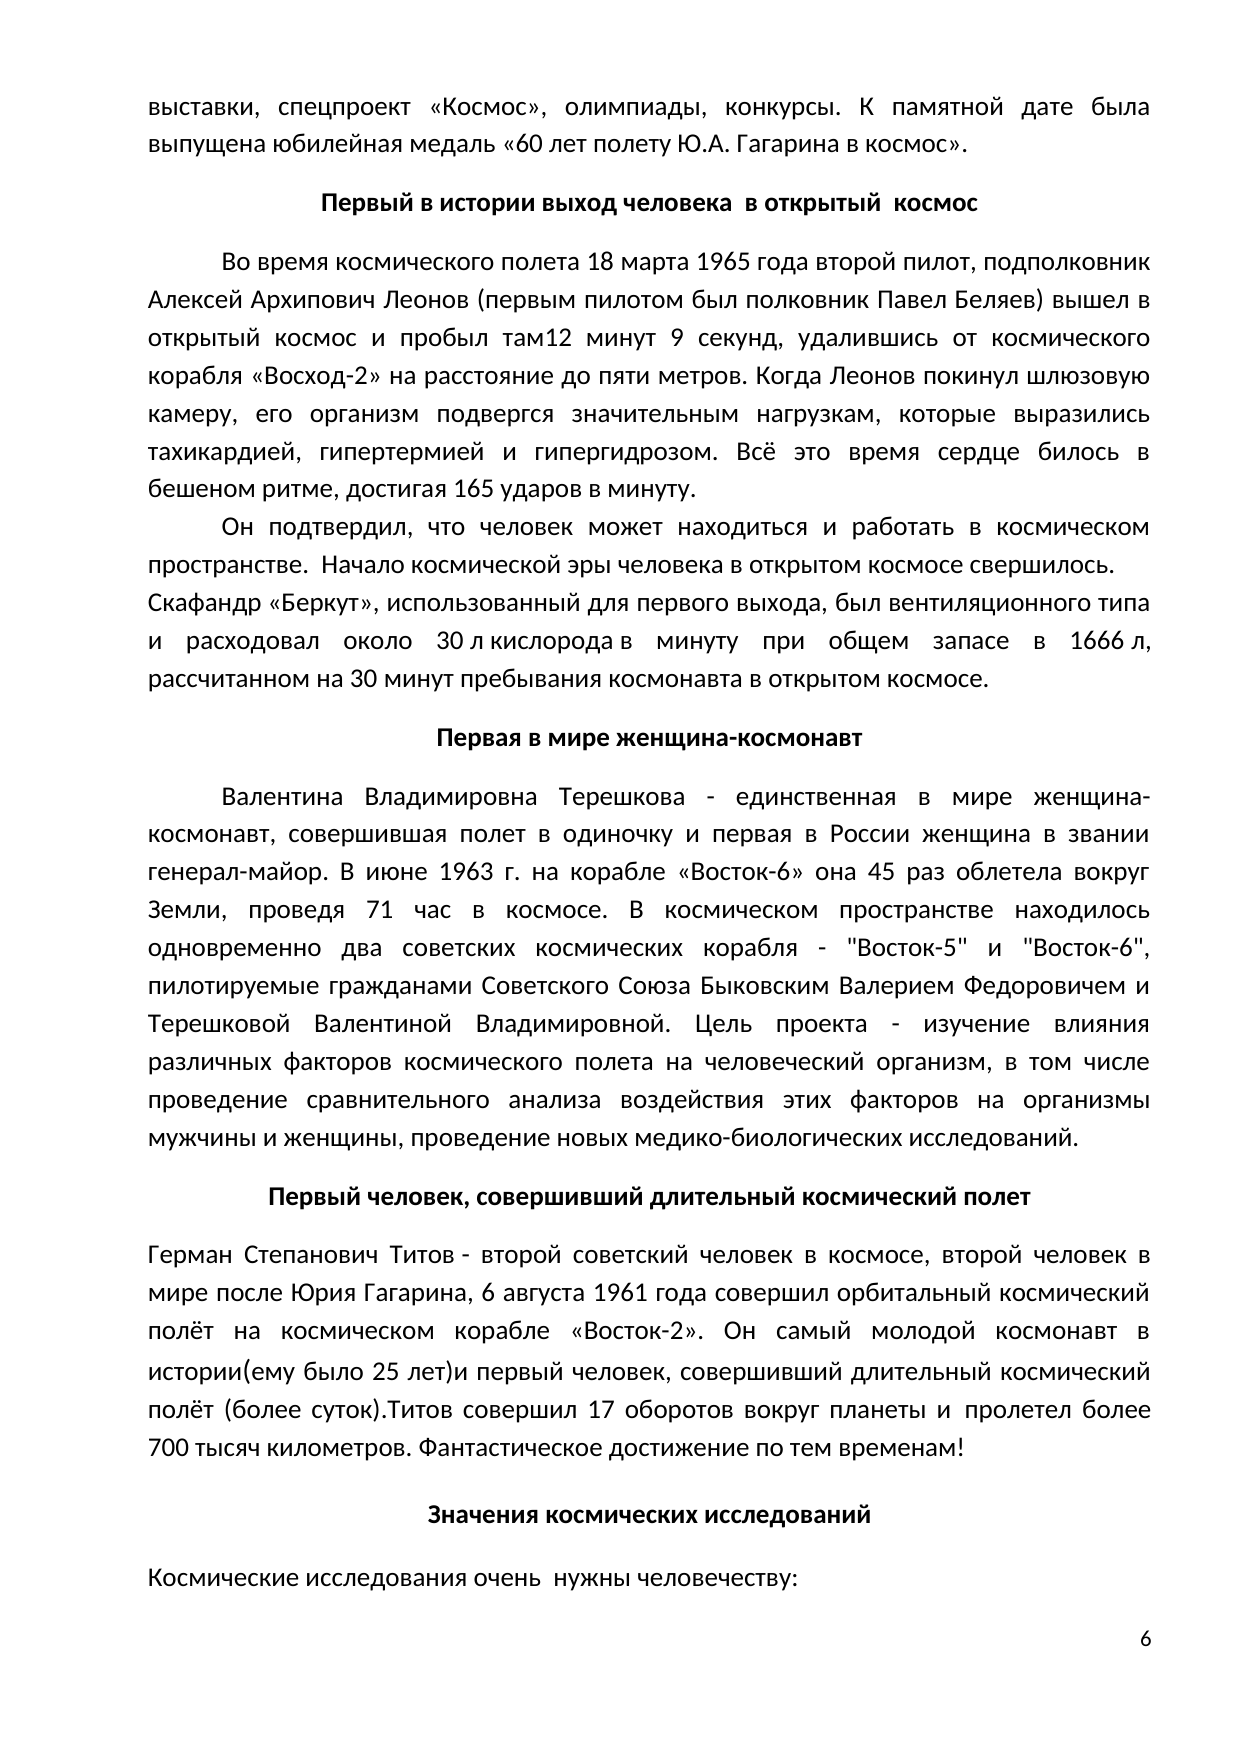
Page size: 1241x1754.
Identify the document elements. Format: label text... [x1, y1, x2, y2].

text Герман Степанович Титов - второй советский человек в космосе, второй человек в мире после Юрия Гагарина, 6 августа 1961 года совершил орбитальный космический полёт на космическом корабле «Восток-2». Он самый молодой космонавт в истории(ему было 25 лет)и первый человек, совершивший длительный космический полёт (более суток).Титов совершил 17 оборотов вокруг планеты и пролетел более 700 тысяч километров. Фантастическое достижение по тем временам! [148, 1237, 1152, 1463]
text Первый человек, совершивший длительный космический полет [148, 1179, 1152, 1212]
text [148, 89, 1152, 159]
text Значения космических исследований [148, 1497, 1152, 1530]
text Валентина Владимировна Терешкова - единственная в мире женщина-космонавт, совершившая полет в одиночку и первая в России женщина в звании генерал-майор. В июне 1963 г. на корабле «Восток-6» она 45 раз облетела вокруг Земли, проведя 71 час в космосе. В космическом пространстве находилось одновременно два советских космических корабля - "Восток-5" и "Восток-6", пилотируемые гражданами Советского Союза Быковским Валерием Федоровичем и Терешковой Валентиной Владимировной. Цель проекта - изучение влияния различных факторов космического полета на человеческий организм, в том числе проведение сравнительного анализа воздействия этих факторов на организмы мужчины и женщины, проведение новых медико-биологических исследований. [148, 779, 1152, 1153]
text Во время космического полета 18 марта 1965 года второй пилот, подполковник Алексей Архипович Леонов (первым пилотом был полковник Павел Беляев) вышел в открытый космос и пробыл там12 минут 9 секунд, удалившись от космического корабля «Восход-2» на расстояние до пяти метров. Когда Леонов покинул шлюзовую камеру, его организм подвергся значительным нагрузкам, которые выразились тахикардией, гипертермией и гипергидрозом. Всё это время сердце билось в бешеном ритме, достигая 165 ударов в минуту. [148, 244, 1152, 504]
text Первый в истории выход человека в открытый космос [148, 185, 1152, 218]
text Космические исследования очень нужны человечеству: [148, 1560, 1152, 1593]
text Он подтвердил, что человек может находиться и работать в космическом пространстве. Начало космической эры человека в открытом космосе свершилось. [148, 509, 1152, 580]
text Скафандр «Беркут», использованный для первого выхода, был вентиляционного типа и расходовал около 30 л кислорода в минуту при общем запасе в 1666 л, рассчитанном на 30 минут пребывания космонавта в открытом космосе. [148, 585, 1152, 694]
list Первая в мире женщина-космонавт [148, 720, 1152, 753]
